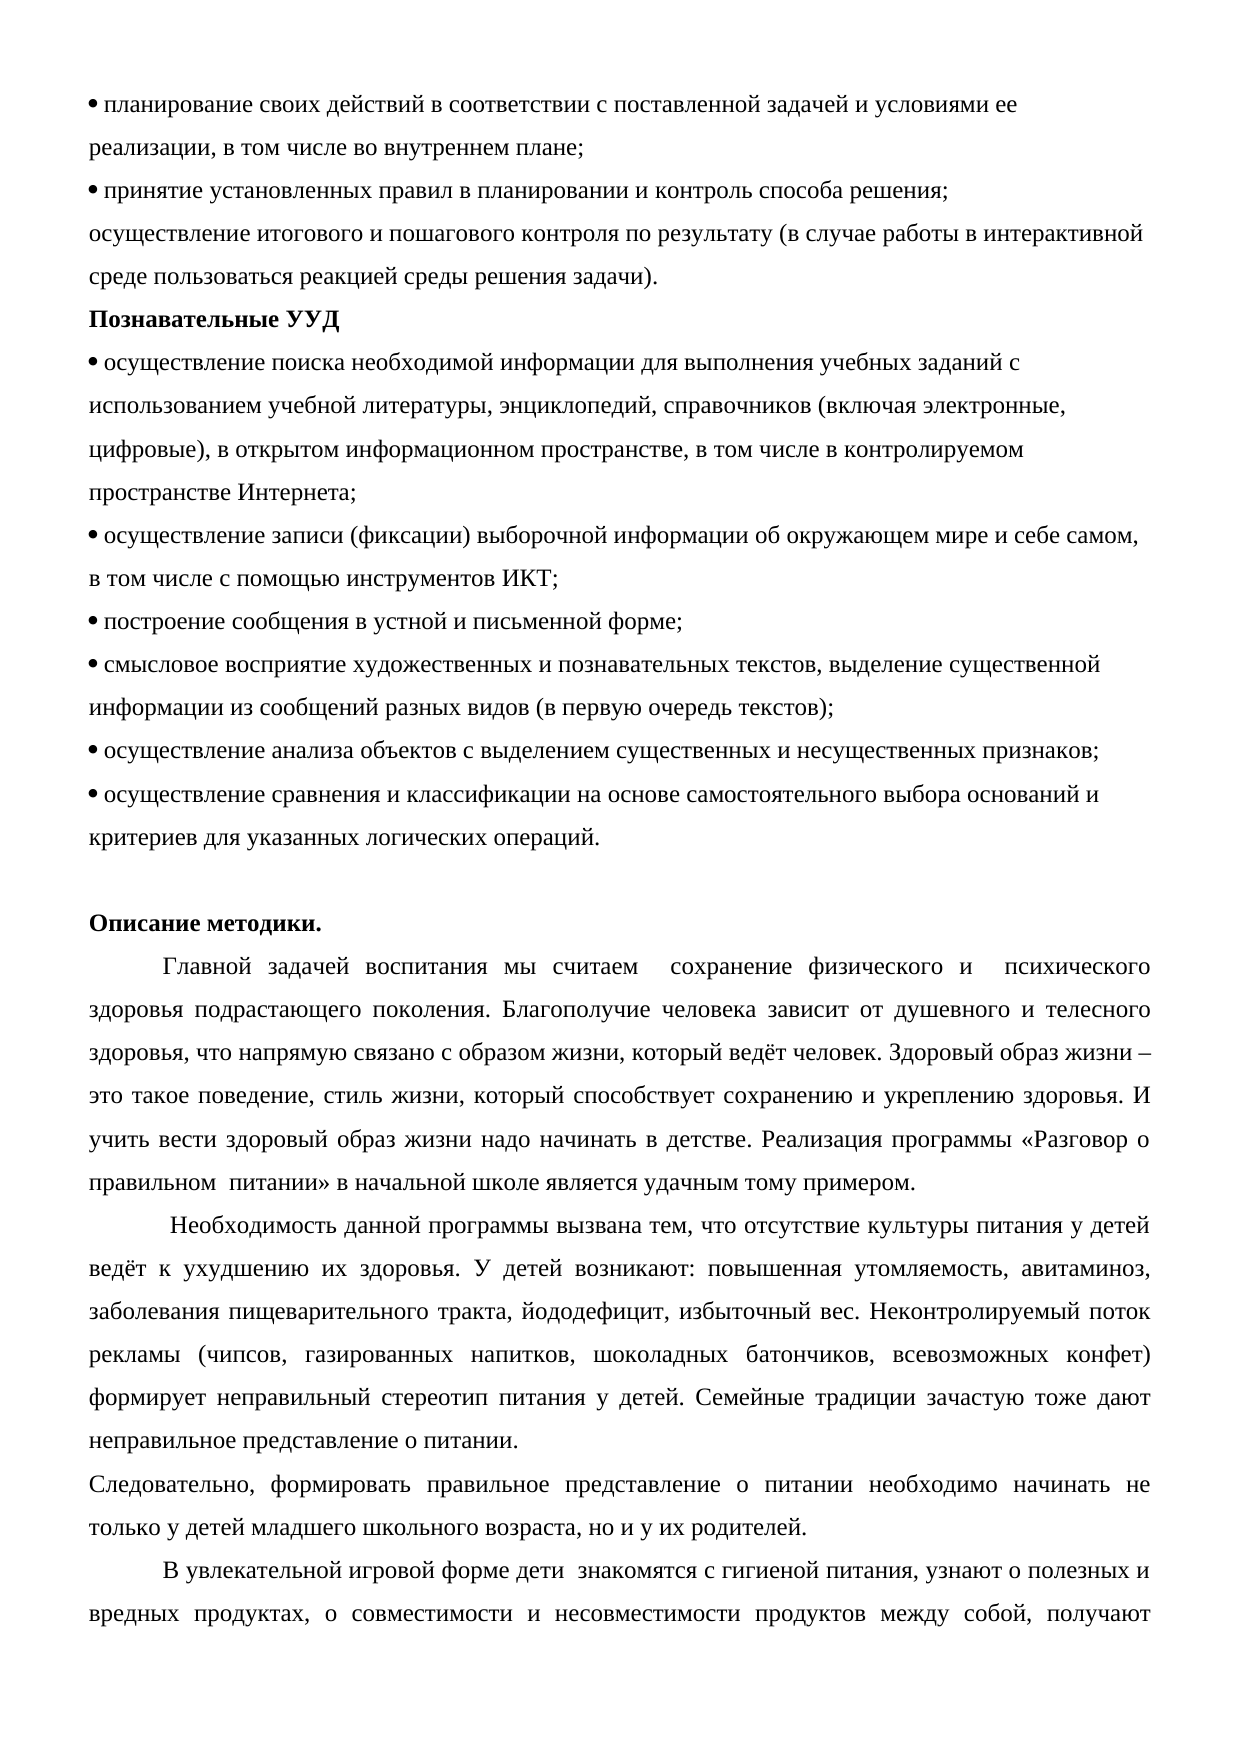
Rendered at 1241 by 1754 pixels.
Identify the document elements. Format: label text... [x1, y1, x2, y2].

text осуществление итогового и пошагового контроля по результату (в случае работы в интерактивной среде пользоваться реакцией среды решения задачи). [89, 218, 1152, 290]
text Необходимость данной программы вызвана тем, что отсутствие культуры питания у детей ведёт к ухудшению их здоровья. У детей возникают: повышенная утомляемость, авитаминоз, заболевания пищеварительного тракта, йододефицит, избыточный вес. Неконтролируемый поток рекламы (чипсов, газированных напитков, шоколадных батончиков, всевозможных конфет) формирует неправильный стереотип питания у детей. Семейные традиции зачастую тоже дают неправильное представление о питании. [89, 1210, 1152, 1454]
text Следовательно, формировать правильное представление о питании необходимо начинать не только у детей младшего школьного возраста, но и у их родителей. [89, 1469, 1152, 1541]
list построение сообщения в устной и письменной форме; [89, 606, 1152, 635]
text Главной задачей воспитания мы считаем сохранение физического и психического здоровья подрастающего поколения. Благополучие человека зависит от душевного и телесного здоровья, что напрямую связано с образом жизни, который ведёт человек. Здоровый образ жизни – это такое поведение, стиль жизни, который способствует сохранению и укреплению здоровья. И учить вести здоровый образ жизни надо начинать в детстве. Реализация программы «Разговор о правильном питании» в начальной школе является удачным тому примером. [89, 951, 1152, 1196]
text Познавательные УУД [89, 304, 1152, 333]
list осуществление записи (фиксации) выборочной информации об окружающем мире и себе самом, в том числе с помощью инструментов ИКТ; [89, 520, 1152, 592]
list планирование своих действий в соответствии с поставленной задачей и условиями ее реализации, в том числе во внутреннем плане; [89, 89, 1152, 161]
text Описание методики. [89, 908, 1152, 937]
list осуществление анализа объектов с выделением существенных и несущественных признаков; [89, 736, 1152, 764]
list принятие установленных правил в планировании и контроль способа решения; [89, 175, 1152, 204]
list осуществление поиска необходимой информации для выполнения учебных заданий с использованием учебной литературы, энциклопедий, справочников (включая электронные, цифровые), в открытом информационном пространстве, в том числе в контролируемом пространстве Интернета; [89, 347, 1152, 506]
list смысловое восприятие художественных и познавательных текстов, выделение существенной информации из сообщений разных видов (в первую очередь текстов); [89, 649, 1152, 721]
list осуществление сравнения и классификации на основе самостоятельного выбора оснований и критериев для указанных логических операций. [89, 779, 1152, 851]
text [89, 1555, 1152, 1627]
